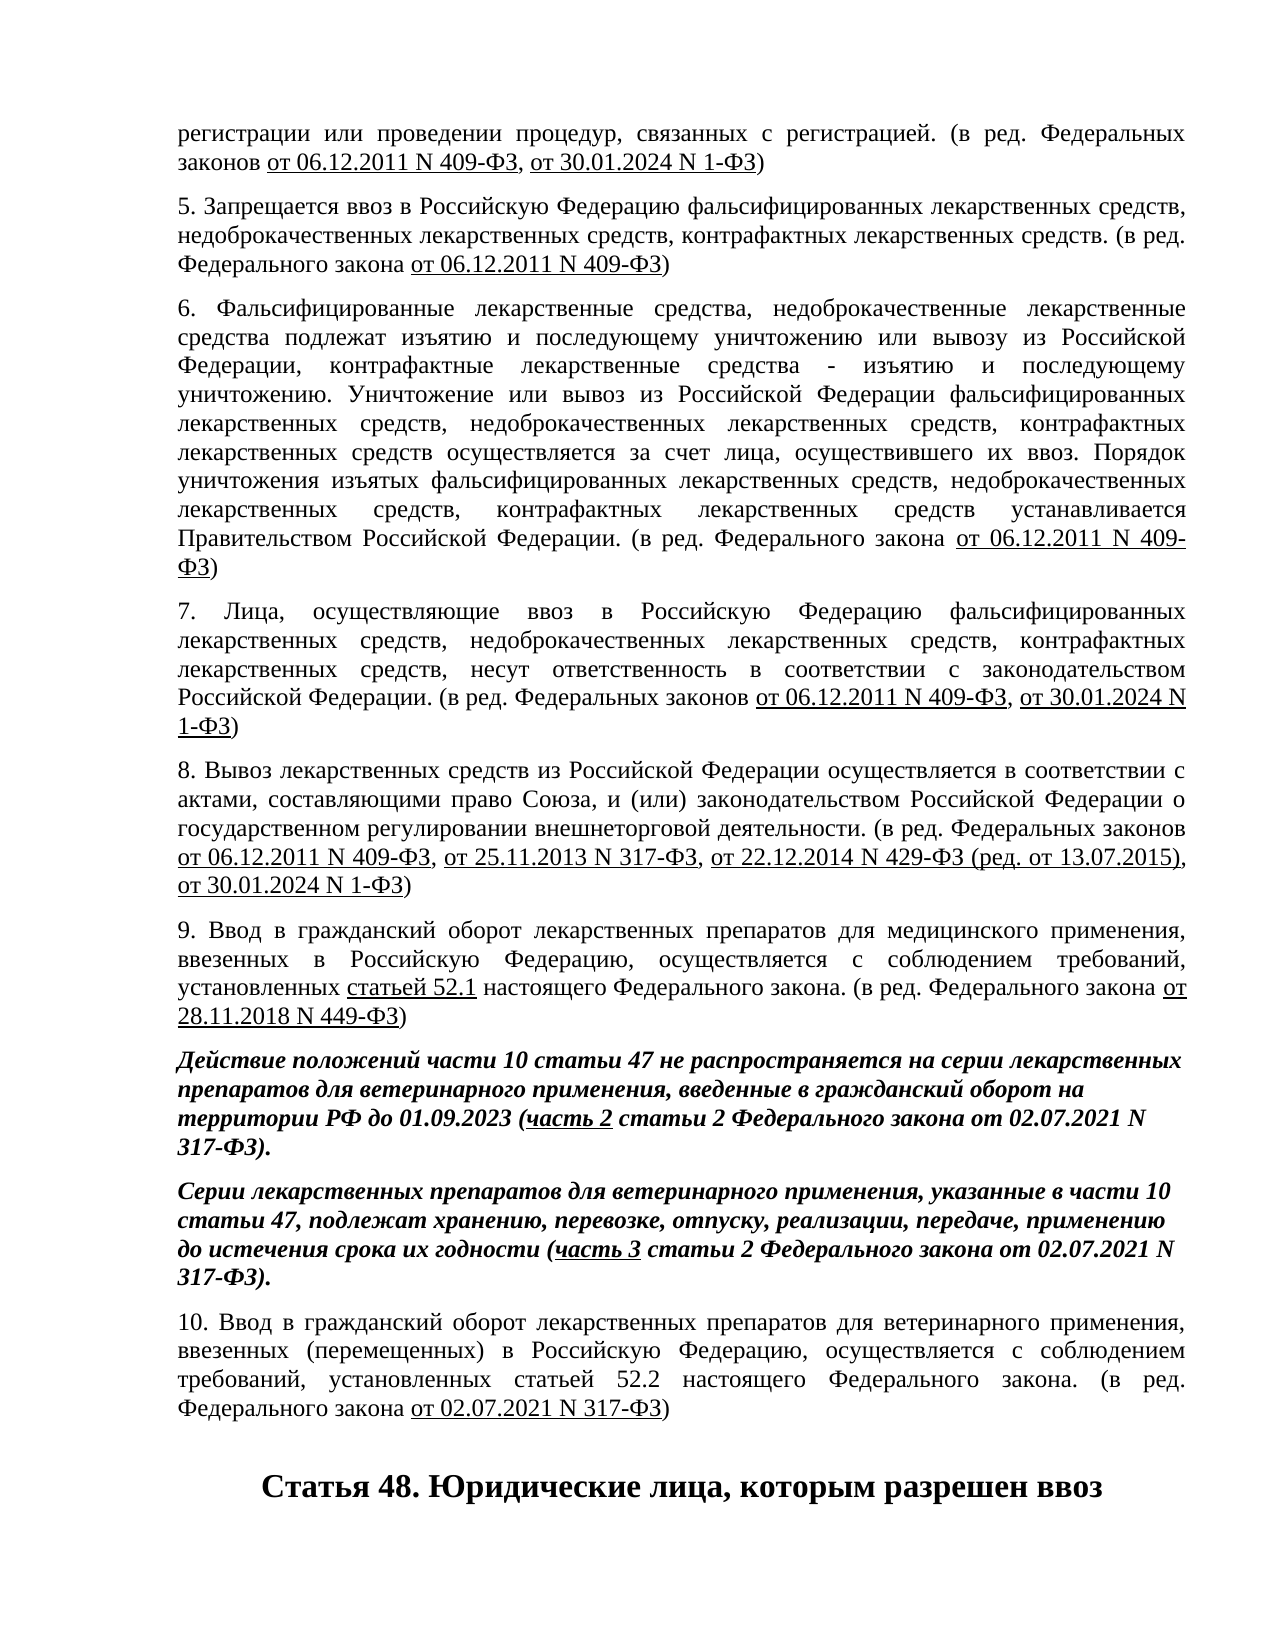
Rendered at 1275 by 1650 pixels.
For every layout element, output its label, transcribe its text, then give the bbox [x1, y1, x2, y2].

text 8. Вывоз лекарственных средств из Российской Федерации осуществляется в соответствии с актами, составляющими право Союза, и (или) законодательством Российской Федерации о государственном регулировании внешнеторговой деятельности. (в ред. Федеральных законов от 06.12.2011 N 409-ФЗ, от 25.11.2013 N 317-ФЗ, от 22.12.2014 N 429-ФЗ (ред. от 13.07.2015), от 30.01.2024 N 1-ФЗ) [177, 756, 1186, 899]
text 6. Фальсифицированные лекарственные средства, недоброкачественные лекарственные средства подлежат изъятию и последующему уничтожению или вывозу из Российской Федерации, контрафактные лекарственные средства - изъятию и последующему уничтожению. Уничтожение или вывоз из Российской Федерации фальсифицированных лекарственных средств, недоброкачественных лекарственных средств, контрафактных лекарственных средств осуществляется за счет лица, осуществившего их ввоз. Порядок уничтожения изъятых фальсифицированных лекарственных средств, недоброкачественных лекарственных средств, контрафактных лекарственных средств устанавливается Правительством Российской Федерации. (в ред. Федерального закона от 06.12.2011 N 409-ФЗ) [177, 293, 1186, 581]
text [177, 1466, 1186, 1504]
text Серии лекарственных препаратов для ветеринарного применения, указанные в части 10 статьи 47, подлежат хранению, перевозке, отпуску, реализации, передаче, применению до истечения срока их годности (часть 3 статьи 2 Федерального закона от 02.07.2021 N 317-ФЗ). [177, 1176, 1186, 1291]
text 5. Запрещается ввоз в Российскую Федерацию фальсифицированных лекарственных средств, недоброкачественных лекарственных средств, контрафактных лекарственных средств. (в ред. Федерального закона от 06.12.2011 N 409-ФЗ) [177, 191, 1186, 277]
text 10. Ввод в гражданский оборот лекарственных препаратов для ветеринарного применения, ввезенных (перемещенных) в Российскую Федерацию, осуществляется с соблюдением требований, установленных статьей 52.2 настоящего Федерального закона. (в ред. Федерального закона от 02.07.2021 N 317-ФЗ) [177, 1307, 1186, 1422]
text 9. Ввод в гражданский оборот лекарственных препаратов для медицинского применения, ввезенных в Российскую Федерацию, осуществляется с соблюдением требований, установленных статьей 52.1 настоящего Федерального закона. (в ред. Федерального закона от 28.11.2018 N 449-ФЗ) [177, 915, 1186, 1030]
text Действие положений части 10 статьи 47 не распространяется на серии лекарственных препаратов для ветеринарного применения, введенные в гражданский оборот на территории РФ до 01.09.2023 (часть 2 статьи 2 Федерального закона от 02.07.2021 N 317-ФЗ). [177, 1046, 1186, 1161]
text 7. Лица, осуществляющие ввоз в Российскую Федерацию фальсифицированных лекарственных средств, недоброкачественных лекарственных средств, контрафактных лекарственных средств, несут ответственность в соответствии с законодательством Российской Федерации. (в ред. Федеральных законов от 06.12.2011 N 409-ФЗ, от 30.01.2024 N 1-ФЗ) [177, 596, 1186, 740]
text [177, 118, 1186, 176]
